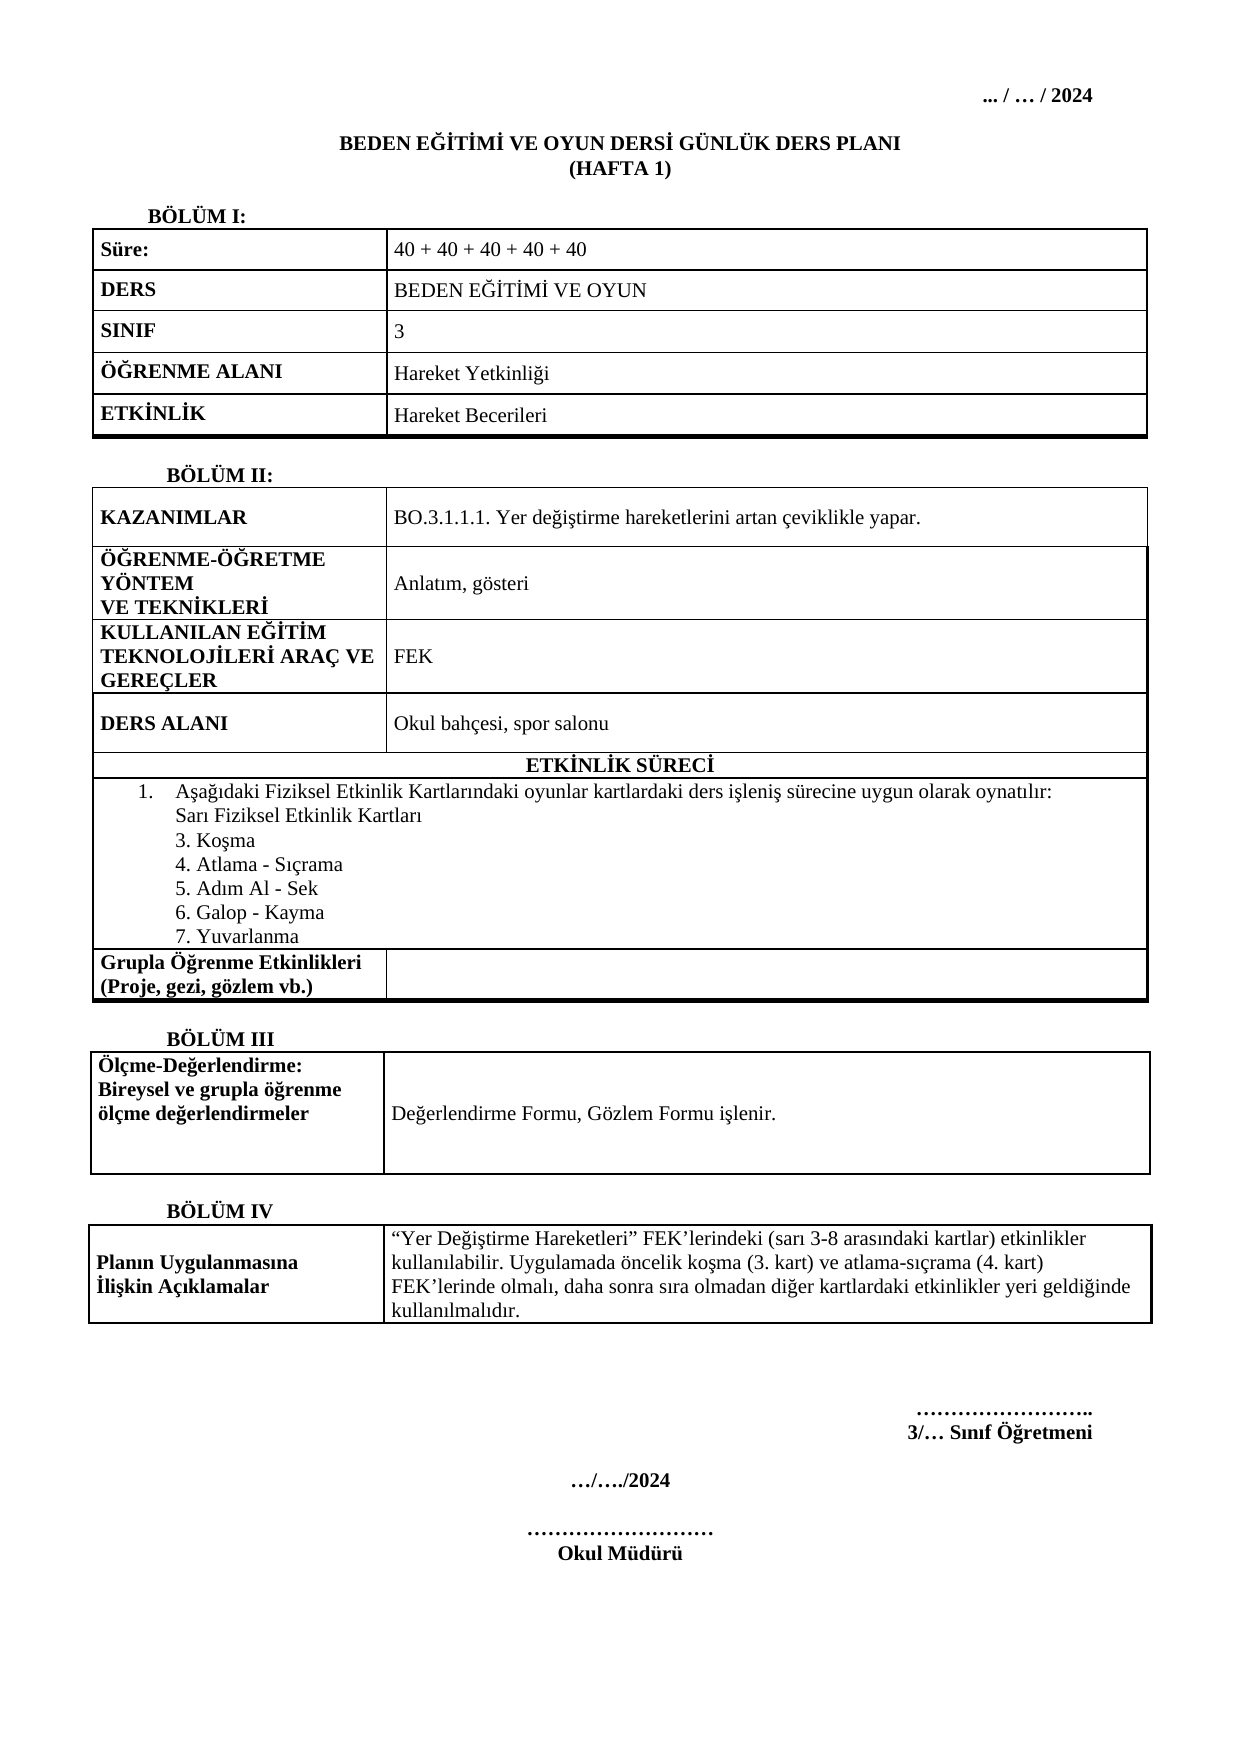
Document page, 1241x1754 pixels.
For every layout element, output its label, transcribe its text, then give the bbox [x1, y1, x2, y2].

table_cell Okul bahçesi, spor salonu [387, 694, 1146, 752]
text Okul Müdürü [148, 1540, 1093, 1564]
table_cell KULLANILAN EĞİTİM TEKNOLOJİLERİ ARAÇ VE GEREÇLER [93, 620, 386, 692]
text BEDEN EĞİTİMİ VE OYUN DERSİ GÜNLÜK DERS PLANI [148, 131, 1093, 155]
table_header Süre: [94, 230, 386, 269]
table_cell Grupla Öğrenme Etkinlikleri (Proje, gezi, gözlem vb.) [94, 950, 386, 998]
table_cell Aşağıdaki Fiziksel Etkinlik Kartlarındaki oyunlar kartlardaki ders işleniş sürecine uygun olarak oynatılır: Sarı Fiziksel Etkinlik Kartları 3. Koşma 4. Atlama - Sıçrama 5. Adım Al - Sek 6. Galop - Kayma 7. Yuvarlanma [94, 779, 1146, 948]
table_cell 3 [388, 311, 1146, 352]
table_cell SINIF [94, 311, 386, 352]
table_cell Hareket Becerileri [388, 395, 1146, 434]
text ……………………… [148, 1516, 1093, 1540]
table_cell ETKİNLİK SÜRECİ [94, 753, 1146, 777]
table_cell DERS ALANI [94, 694, 386, 752]
text BÖLÜM II: [148, 463, 1093, 487]
table_cell DERS [94, 271, 386, 310]
table_cell ÖĞRENME-ÖĞRETME YÖNTEM VE TEKNİKLERİ [93, 547, 386, 619]
subtitle BÖLÜM IV [148, 1199, 1093, 1223]
table_cell ÖĞRENME ALANI [94, 353, 386, 393]
text BÖLÜM I: [148, 203, 1093, 228]
table_header “Yer Değiştirme Hareketleri” FEK’lerindeki (sarı 3-8 arasındaki kartlar) etkinlikler kullanılabilir. Uygulamada öncelik koşma (3. kart) ve atlama-sıçrama (4. kart) FEK’lerinde olmalı, daha sonra sıra olmadan diğer kartlardaki etkinlikler yeri geldiğinde kullanılmalıdır. [385, 1226, 1150, 1322]
table_header Değerlendirme Formu, Gözlem Formu işlenir. [385, 1053, 1149, 1173]
table_cell ETKİNLİK [94, 395, 386, 434]
text …………………….. [148, 1396, 1093, 1420]
table_cell FEK [387, 620, 1146, 692]
table_cell [387, 950, 1146, 998]
table_header Ölçme-Değerlendirme: Bireysel ve grupla öğrenme ölçme değerlendirmeler [92, 1053, 383, 1173]
table_cell Hareket Yetkinliği [388, 353, 1146, 393]
text …/…./2024 [148, 1468, 1093, 1492]
text (HAFTA 1) [148, 155, 1093, 179]
table_header KAZANIMLAR [93, 488, 386, 546]
table_cell Anlatım, gösteri [387, 547, 1146, 619]
table_header BO.3.1.1.1. Yer değiştirme hareketlerini artan çeviklikle yapar. [387, 488, 1147, 546]
subtitle BÖLÜM III [148, 1027, 1093, 1051]
table_cell BEDEN EĞİTİMİ VE OYUN [388, 271, 1146, 310]
table_header 40 + 40 + 40 + 40 + 40 [388, 230, 1146, 269]
text 3/… Sınıf Öğretmeni [148, 1420, 1093, 1444]
table_header Planın Uygulanmasına İlişkin Açıklamalar [90, 1226, 383, 1322]
text ... / … / 2024 [148, 83, 1093, 107]
